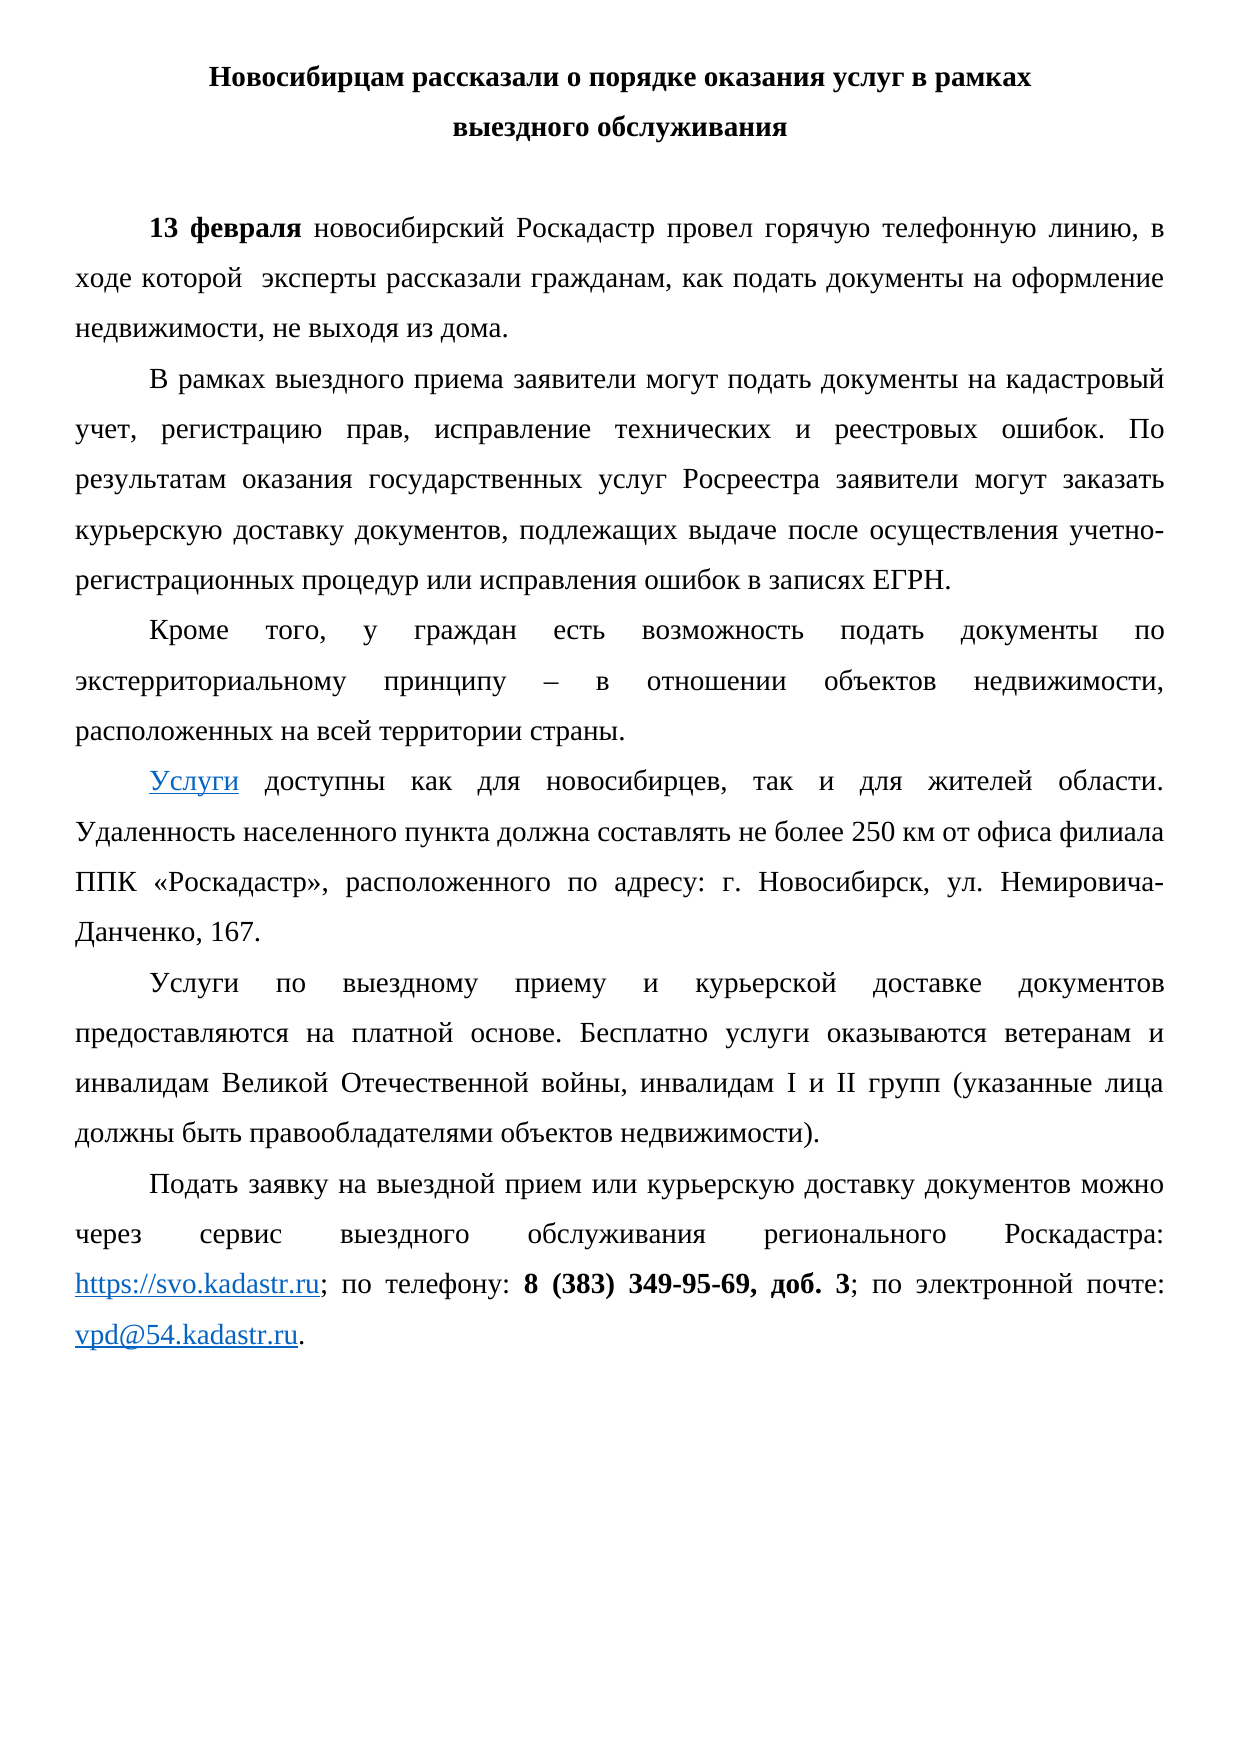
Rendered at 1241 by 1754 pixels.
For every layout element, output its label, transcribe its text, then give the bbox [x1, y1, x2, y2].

text Услуги доступны как для новосибирцев, так и для жителей области. Удаленность населенного пункта должна составлять не более 250 км от офиса филиала ППК «Роскадастр», расположенного по адресу: г. Новосибирск, ул. Немировича-Данченко, 167. [75, 763, 1165, 948]
text Кроме того, у граждан есть возможность подать документы по экстерриториальному принципу – в отношении объектов недвижимости, расположенных на всей территории страны. [75, 612, 1165, 747]
text 13 февраля новосибирский Роскадастр провел горячую телефонную линию, в ходе которой эксперты рассказали гражданам, как подать документы на оформление недвижимости, не выходя из дома. [75, 210, 1165, 344]
list Услуги по выездному приему и курьерской доставке документов предоставляются на платной основе. Бесплатно услуги оказываются ветеранам и инвалидам Великой Отечественной войны, инвалидам I и II групп (указанные лица должны быть правообладателями объектов недвижимости). [75, 965, 1165, 1149]
text выездного обслуживания [75, 109, 1165, 143]
text Новосибирцам рассказали о порядке оказания услуг в рамках [75, 59, 1165, 93]
text В рамках выездного приема заявители могут подать документы на кадастровый учет, регистрацию прав, исправление технических и реестровых ошибок. По результатам оказания государственных услуг Росреестра заявители могут заказать курьерскую доставку документов, подлежащих выдаче после осуществления учетно-регистрационных процедур или исправления ошибок в записях ЕГРН. [75, 361, 1165, 596]
text Подать заявку на выездной прием или курьерскую доставку документов можно через сервис выездного обслуживания регионального Роскадастра: https://svo.kadastr.ru; по телефону: 8 (383) 349-95-69, доб. 3; по электронной почте: vpd@54.kadastr.ru. [75, 1166, 1165, 1350]
